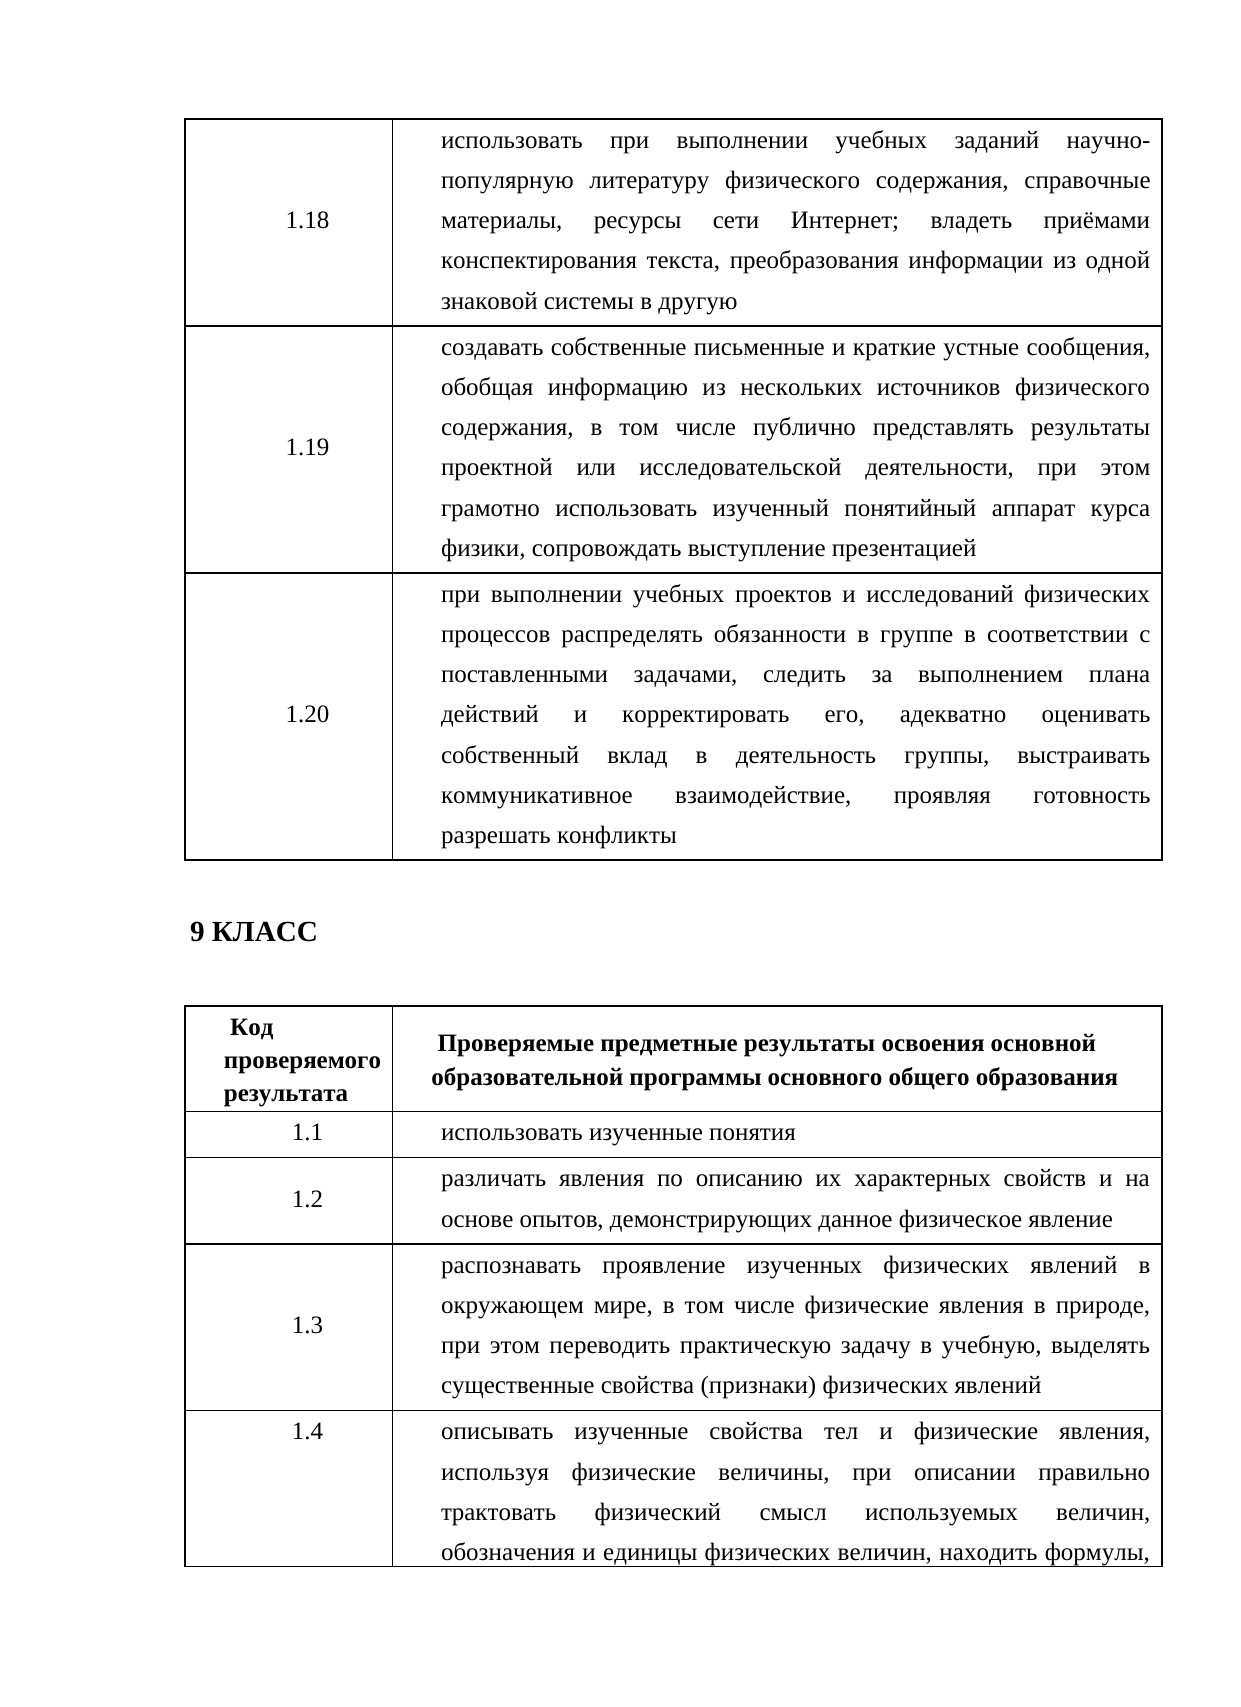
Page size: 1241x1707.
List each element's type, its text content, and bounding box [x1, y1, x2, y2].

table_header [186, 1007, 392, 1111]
text 9 КЛАСС [190, 914, 1152, 947]
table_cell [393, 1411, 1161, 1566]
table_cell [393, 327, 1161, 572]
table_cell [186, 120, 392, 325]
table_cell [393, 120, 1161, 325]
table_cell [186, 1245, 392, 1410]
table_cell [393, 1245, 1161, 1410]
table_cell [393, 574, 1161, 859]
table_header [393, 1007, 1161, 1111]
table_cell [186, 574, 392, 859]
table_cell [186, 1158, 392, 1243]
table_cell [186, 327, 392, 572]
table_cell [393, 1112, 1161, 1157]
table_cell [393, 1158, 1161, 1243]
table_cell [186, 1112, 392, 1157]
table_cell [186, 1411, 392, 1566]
